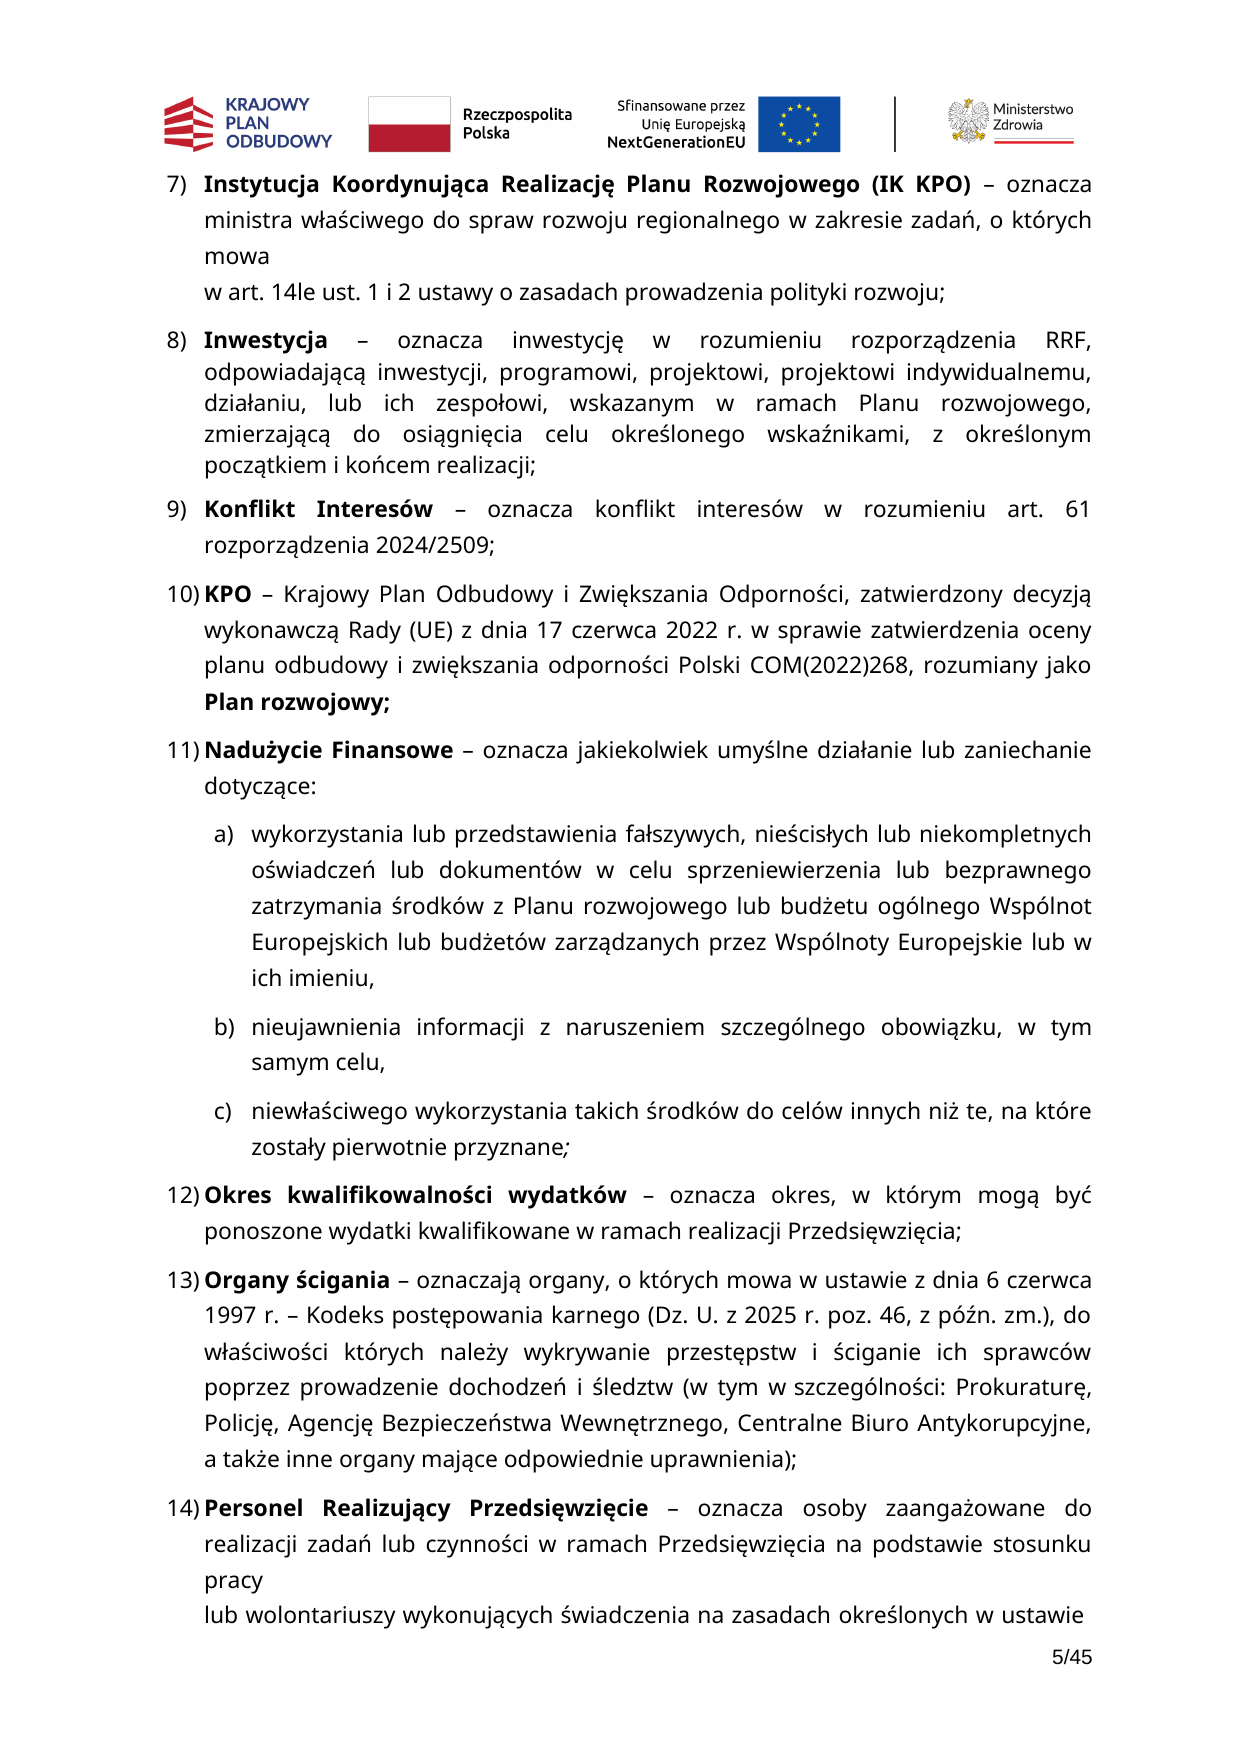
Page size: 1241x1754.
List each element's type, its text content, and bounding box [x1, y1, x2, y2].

list Okres kwalifikowalności wydatków – oznacza okres, w którym mogą być ponoszone wydatki kwalifikowane w ramach realizacji Przedsięwzięcia; [166, 1179, 1092, 1246]
list Konflikt Interesów – oznacza konflikt interesów w rozumieniu art. 61 rozporządzenia 2024/2509; [166, 493, 1092, 560]
list Instytucja Koordynująca Realizację Planu Rozwojowego (IK KPO) – oznacza ministra właściwego do spraw rozwoju regionalnego w zakresie zadań, o których mowa w art. 14le ust. 1 i 2 ustawy o zasadach prowadzenia polityki rozwoju; [166, 169, 1092, 307]
list Inwestycja – oznacza inwestycję w rozumieniu rozporządzenia RRF, odpowiadającą inwestycji, programowi, projektowi, projektowi indywidualnemu, działaniu, lub ich zespołowi, wskazanym w ramach Planu rozwojowego, zmierzającą do osiągnięcia celu określonego wskaźnikami, z określonym początkiem i końcem realizacji; [166, 324, 1092, 481]
list Nadużycie Finansowe – oznacza jakiekolwiek umyślne działanie lub zaniechanie dotyczące: [166, 734, 1092, 801]
picture [147, 73, 1093, 169]
list niewłaściwego wykorzystania takich środków do celów innych niż te, na które zostały pierwotnie przyznane; [214, 1095, 1092, 1162]
list KPO – Krajowy Plan Odbudowy i Zwiększania Odporności, zatwierdzony decyzją wykonawczą Rady (UE) z dnia 17 czerwca 2022 r. w sprawie zatwierdzenia oceny planu odbudowy i zwiększania odporności Polski COM(2022)268, rozumiany jako Plan rozwojowy; [166, 578, 1092, 717]
list wykorzystania lub przedstawienia fałszywych, nieścisłych lub niekompletnych oświadczeń lub dokumentów w celu sprzeniewierzenia lub bezprawnego zatrzymania środków z Planu rozwojowego lub budżetu ogólnego Wspólnot Europejskich lub budżetów zarządzanych przez Wspólnoty Europejskie lub w ich imieniu, [214, 818, 1092, 993]
list Organy ścigania – oznaczają organy, o których mowa w ustawie z dnia 6 czerwca 1997 r. – Kodeks postępowania karnego (Dz. U. z 2025 r. poz. 46, z późn. zm.), do właściwości których należy wykrywanie przestępstw i ściganie ich sprawców poprzez prowadzenie dochodzeń i śledztw (w tym w szczególności: Prokuraturę, Policję, Agencję Bezpieczeństwa Wewnętrznego, Centralne Biuro Antykorupcyjne, a także inne organy mające odpowiednie uprawnienia); [166, 1263, 1092, 1474]
list nieujawnienia informacji z naruszeniem szczególnego obowiązku, w tym samym celu, [214, 1010, 1092, 1078]
